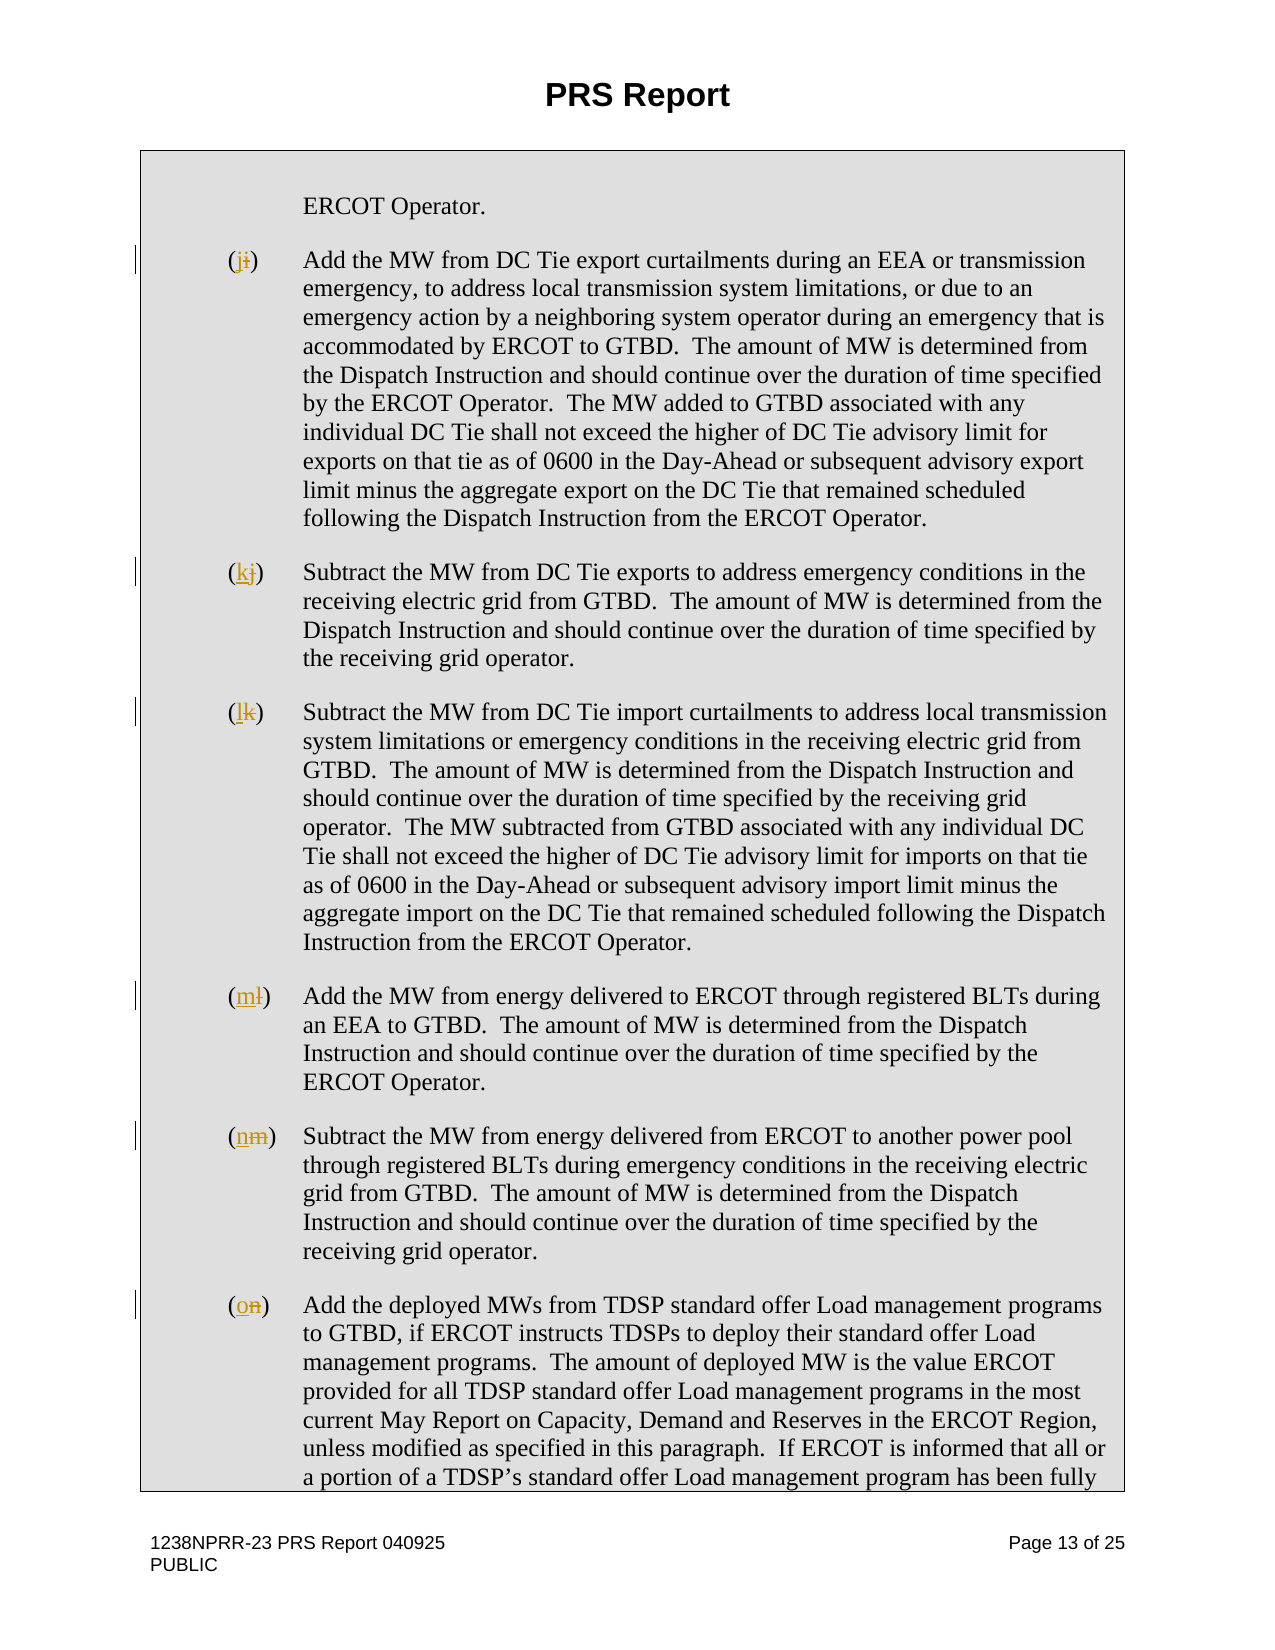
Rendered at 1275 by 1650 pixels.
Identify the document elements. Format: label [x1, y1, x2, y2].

table_header [141, 151, 1124, 1491]
